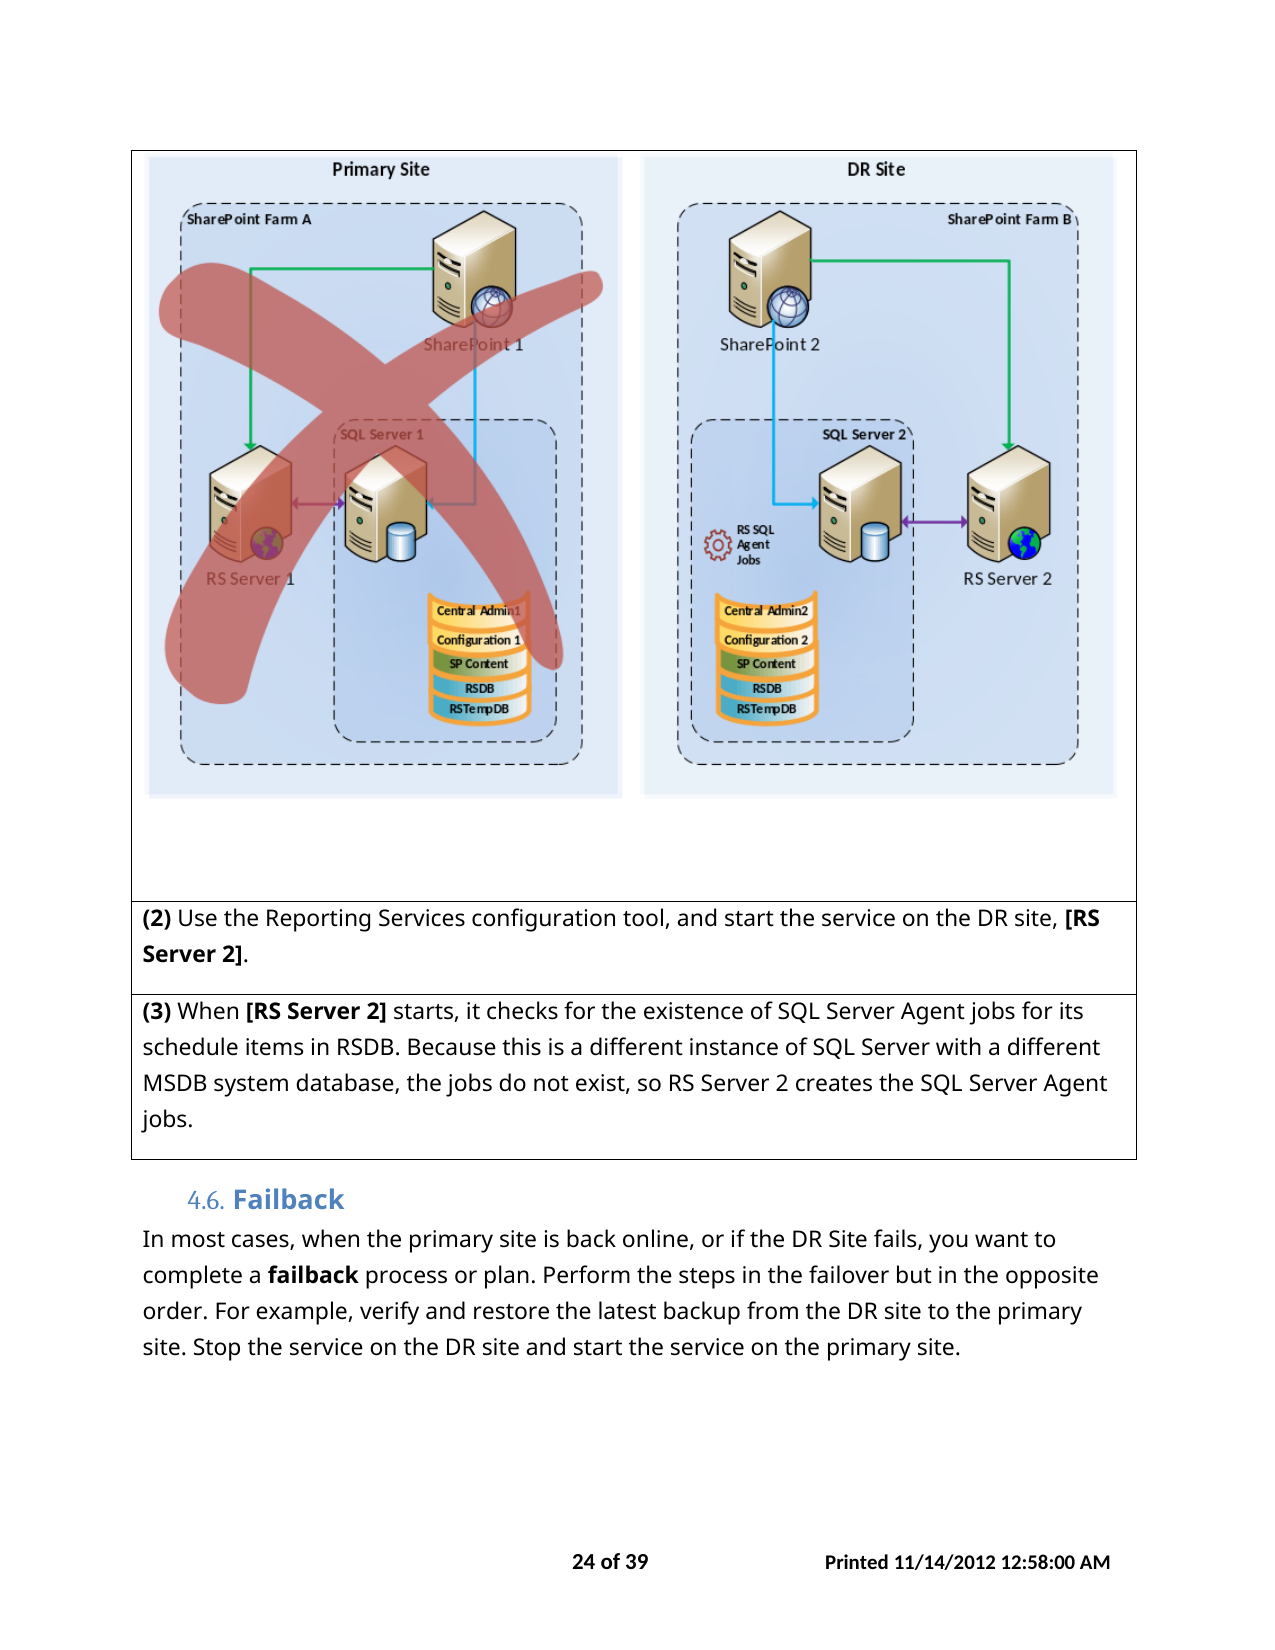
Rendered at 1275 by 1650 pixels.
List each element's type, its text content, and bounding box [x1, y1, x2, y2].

text In most cases, when the primary site is back online, or if the DR Site fails, you want to complete a failback process or plan. Perform the steps in the failover but in the opposite order. For example, verify and restore the latest backup from the DR site to the primary site. Stop the service on the DR site and start the service on the primary site. [142, 1223, 1125, 1362]
table_cell (2) Use the Reporting Services configuration tool, and start the service on the DR site, [RS Server 2]. [132, 902, 1136, 994]
table_cell (3) When [RS Server 2] starts, it checks for the existence of SQL Server Agent jobs for its schedule items in RSDB. Because this is a different instance of SQL Server with a different MSDB system database, the jobs do not exist, so RS Server 2 creates the SQL Server Agent jobs. [132, 995, 1136, 1159]
subtitle Failback [187, 1181, 1125, 1218]
table_header (1) Verify that you have the latest version of the RS Server catalog in the DR Site, along with the SharePoint content DB. If you need to apply the most recent version of the databases, the process depends on the chosen approach for synchronization in your DR plan. If you are using the backup and restore method, restore the last copy of the database. If you are using log shipping, restore the last backup of the transaction log. If you are using mirroring, execute the mirroring failover procedure. For more information on how to restore a SQL Server database instance, see. Restore a Database Backup (SQL Server Management Studio) (http://msdn.microsoft.com/en-us/library/ms177429.aspx. For more information on SharePoint recovery, see the following: Plan for backup and recovery in SharePoint Server 2010 (http://technet.microsoft.com/en-us/library/cc261687(office.14).aspx). High availability and disaster recovery for SharePoint Server 2010 (http://technet.microsoft.com/en-us/sharepoint/ff601831.aspx). [132, 151, 1136, 901]
